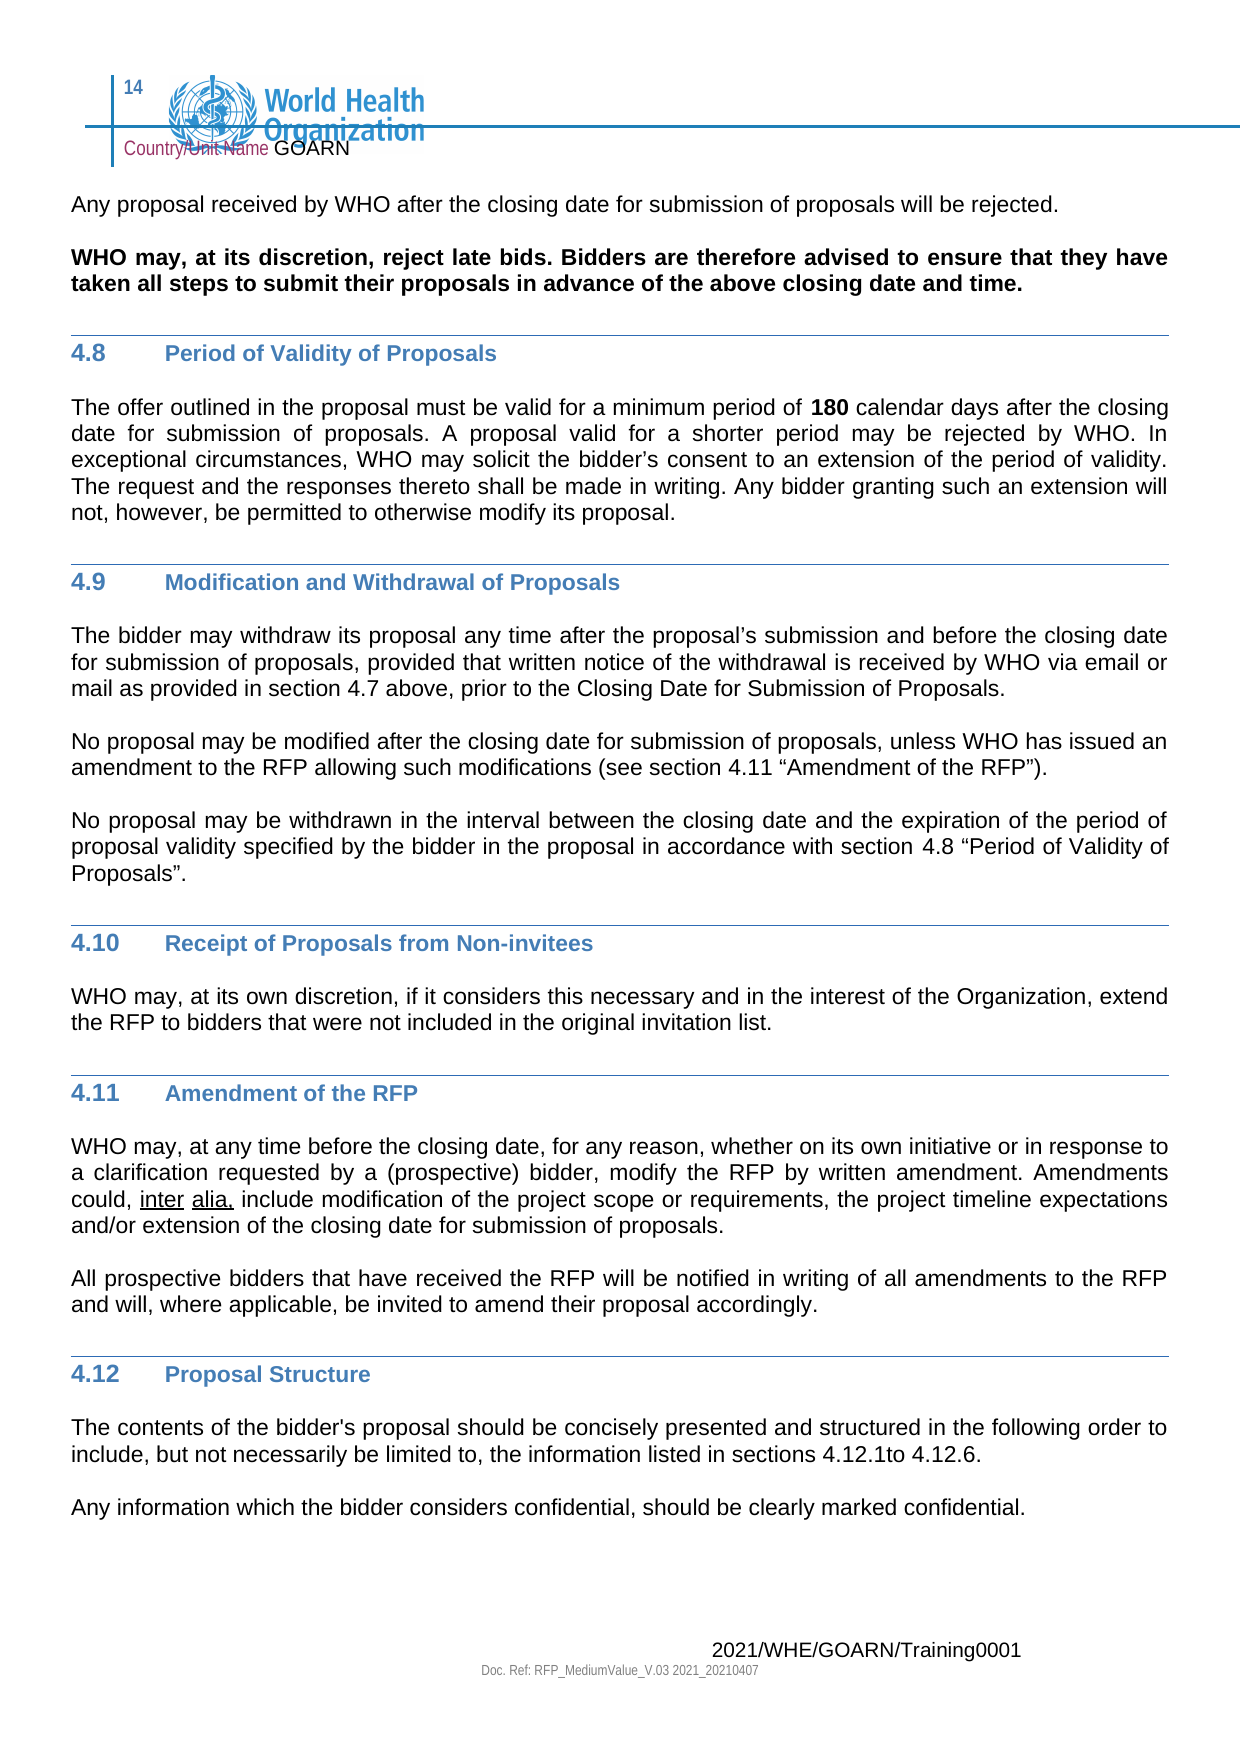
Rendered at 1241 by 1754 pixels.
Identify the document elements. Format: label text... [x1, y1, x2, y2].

picture [168, 75, 424, 125]
subtitle Modification and Withdrawal of Proposals [71, 565, 1169, 596]
text The contents of the bidder's proposal should be concisely presented and structured in the following order to include, but not necessarily be limited to, the information listed in sections 4.12.1to 4.12.6. [71, 1414, 1169, 1467]
text WHO may, at its discretion, reject late bids. Bidders are therefore advised to ensure that they have taken all steps to submit their proposals in advance of the above closing date and time. [71, 244, 1169, 296]
picture [168, 128, 424, 154]
picture [324, 142, 332, 148]
picture [338, 143, 345, 154]
subtitle Receipt of Proposals from Non-invitees [71, 926, 1169, 957]
subtitle Amendment of the RFP [71, 1076, 1169, 1106]
text No proposal may be withdrawn in the interval between the closing date and the expiration of the period of proposal validity specified by the bidder in the proposal in accordance with section 4.8 “Period of Validity of Proposals”. [71, 807, 1169, 886]
text No proposal may be modified after the closing date for submission of proposals, unless WHO has issued an amendment to the RFP allowing such modifications (see section 4.11 “Amendment of the RFP”). [71, 728, 1169, 781]
subtitle Proposal Structure [71, 1357, 1169, 1388]
text WHO may, at any time before the closing date, for any reason, whether on its own initiative or in response to a clarification requested by a (prospective) bidder, modify the RFP by written amendment. Amendments could, inter alia, include modification of the project scope or requirements, the project timeline expectations and/or extension of the closing date for submission of proposals. [71, 1133, 1169, 1238]
text Any information which the bidder considers confidential, should be clearly marked confidential. [71, 1493, 1169, 1520]
picture [226, 144, 231, 154]
picture [293, 142, 303, 154]
subtitle Period of Validity of Proposals [71, 336, 1169, 367]
text All prospective bidders that have received the RFP will be notified in writing of all amendments to the RFP and will, where applicable, be invited to amend their proposal accordingly. [71, 1264, 1169, 1317]
text Any proposal received by WHO after the closing date for submission of proposals will be rejected. [71, 191, 1169, 217]
text The bidder may withdraw its proposal any time after the proposal’s submission and before the closing date for submission of proposals, provided that written notice of the withdrawal is received by WHO via email or mail as provided in section 4.7 above, prior to the Closing Date for Submission of Proposals. [71, 622, 1169, 701]
text The offer outlined in the proposal must be valid for a minimum period of 180 calendar days after the closing date for submission of proposals. A proposal valid for a shorter period may be rejected by WHO. In exceptional circumstances, WHO may solicit the bidder’s consent to an extension of the period of validity. The request and the responses thereto shall be made in writing. Any bidder granting such an extension will not, however, be permitted to otherwise modify its proposal. [71, 393, 1169, 525]
text WHO may, at its own discretion, if it considers this necessary and in the interest of the Organization, extend the RFP to bidders that were not included in the original invitation list. [71, 983, 1169, 1036]
